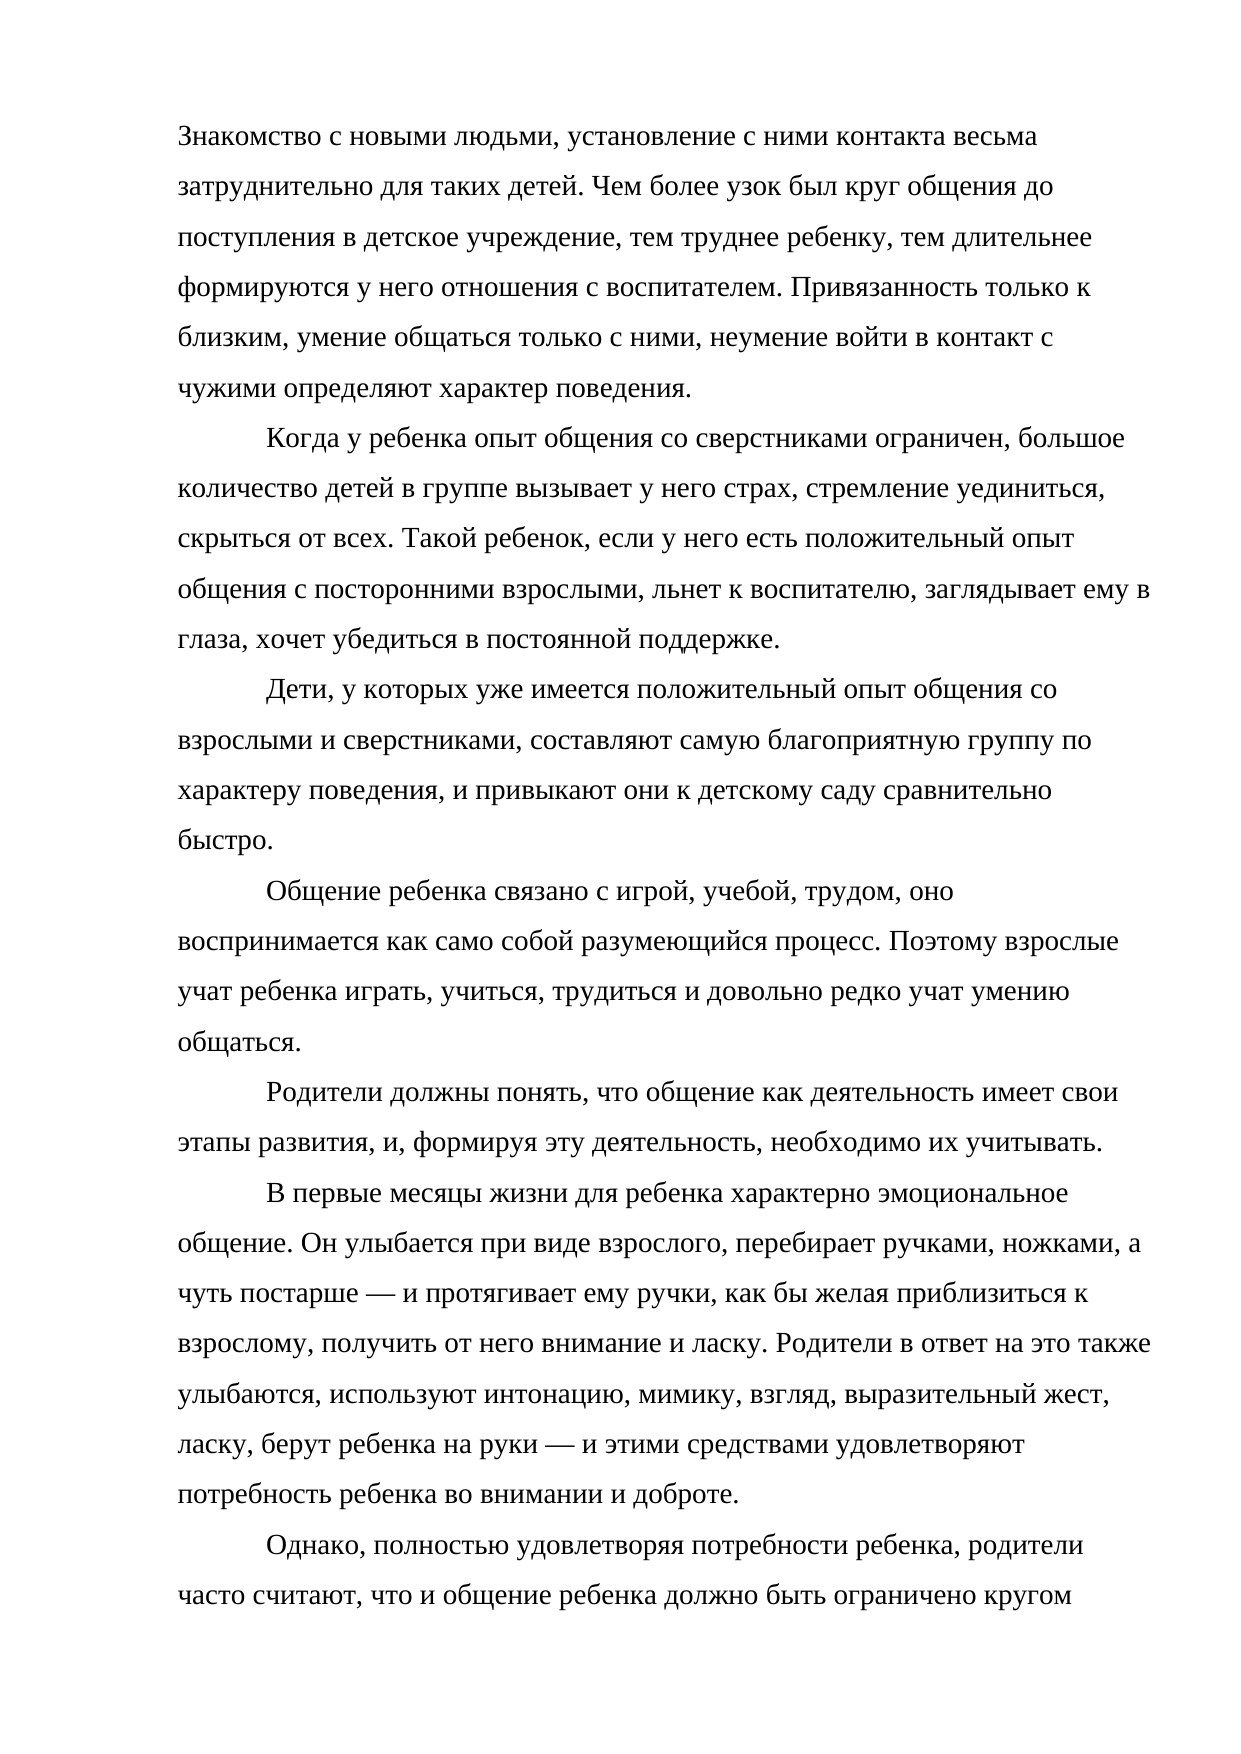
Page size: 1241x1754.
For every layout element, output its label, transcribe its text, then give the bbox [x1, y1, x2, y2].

text Дети, у которых уже имеется положительный опыт общения со взрослыми и сверстниками, составляют самую благоприятную группу по характеру поведения, и привыкают они к детскому саду сравнительно быстро. [177, 672, 1152, 856]
text Родители должны понять, что общение как деятельность имеет свои этапы развития, и, формируя эту деятельность, необходимо их учитывать. [177, 1074, 1152, 1158]
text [177, 118, 1152, 403]
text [177, 1527, 1152, 1611]
text Общение ребенка связано с игрой, учебой, трудом, оно воспринимается как само собой разумеющийся процесс. Поэтому взрослые учат ребенка играть, учиться, трудиться и довольно редко учат умению общаться. [177, 873, 1152, 1057]
text Когда у ребенка опыт общения со сверстниками ограничен, большое количество детей в группе вызывает у него страх, стремление уединиться, скрыться от всех. Такой ребенок, если у него есть положительный опыт общения с посторонними взрослыми, льнет к воспитателю, заглядывает ему в глаза, хочет убедиться в постоянной поддержке. [177, 420, 1152, 655]
text В первые месяцы жизни для ребенка характерно эмоциональное общение. Он улыбается при виде взрослого, перебирает ручками, ножками, а чуть постарше — и протягивает ему ручки, как бы желая приблизиться к взрослому, получить от него внимание и ласку. Родители в ответ на это также улыбаются, используют интонацию, мимику, взгляд, выразительный жест, ласку, берут ребенка на руки — и этими средствами удовлетворяют потребность ребенка во внимании и доброте. [177, 1175, 1152, 1510]
